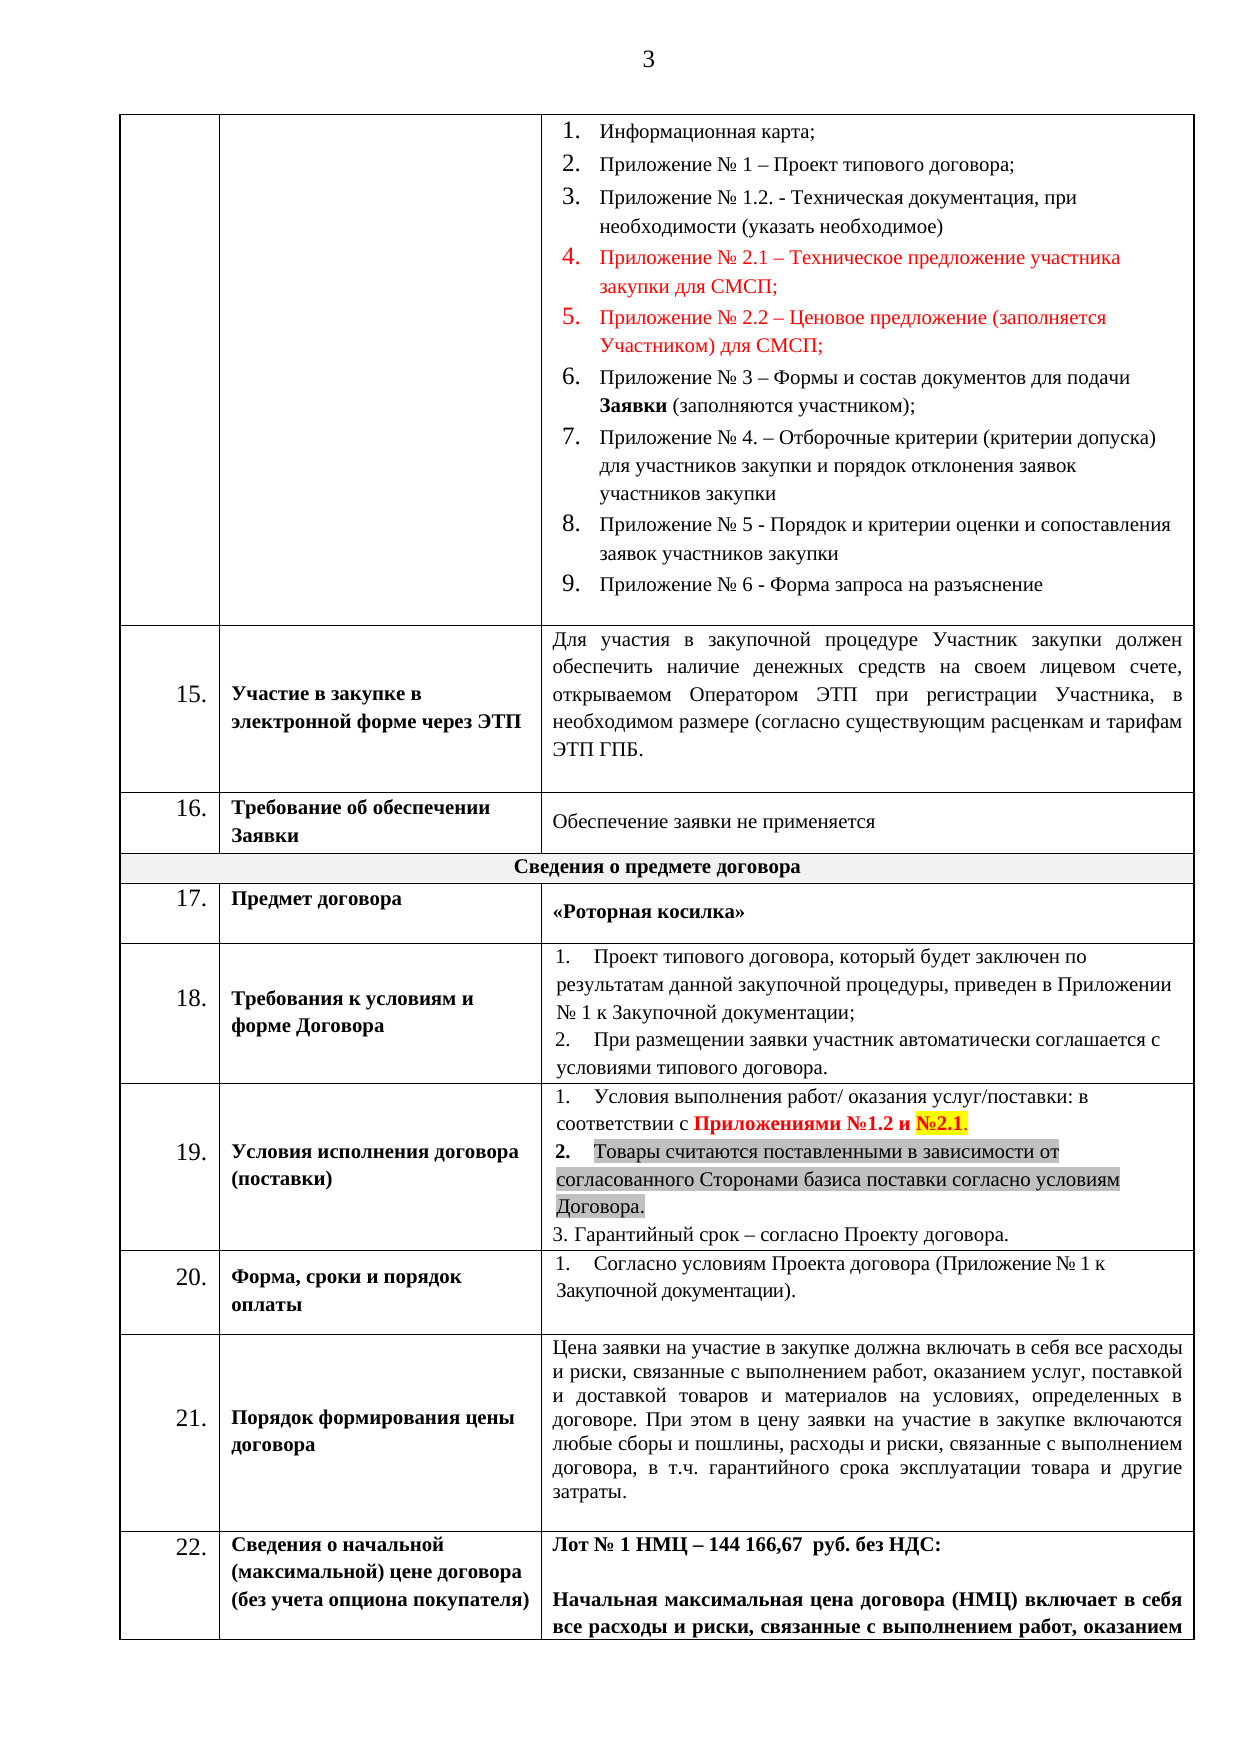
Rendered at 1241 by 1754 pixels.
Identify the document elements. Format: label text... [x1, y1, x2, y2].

table_cell [121, 1084, 219, 1250]
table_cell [220, 115, 541, 625]
table_cell [121, 626, 219, 792]
table_cell Требования к условиям и форме Договора [220, 944, 541, 1083]
table_cell Требование об обеспечении Заявки [220, 793, 541, 853]
table_cell Цена заявки на участие в закупке должна включать в себя все расходы и риски, связанные с выполнением работ, оказанием услуг, поставкой и доставкой товаров и материалов на условиях, определенных в договоре. При этом в цену заявки на участие в закупке включаются любые сборы и пошлины, расходы и риски, связанные с выполнением договора, в т.ч. гарантийного срока эксплуатации товара и другие затраты. [542, 1335, 1193, 1531]
table_cell [121, 793, 219, 853]
table_cell «Роторная косилка» [542, 884, 1193, 943]
table_cell Условия исполнения договора (поставки) [220, 1084, 541, 1250]
table_cell [121, 1532, 219, 1638]
table_cell [121, 115, 219, 625]
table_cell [220, 1532, 541, 1638]
table_cell Для участия в закупочной процедуре Участник закупки должен обеспечить наличие денежных средств на своем лицевом счете, открываемом Оператором ЭТП при регистрации Участника, в необходимом размере (согласно существующим расценкам и тарифам ЭТП ГПБ. [542, 626, 1193, 792]
table_cell Порядок формирования цены договора [220, 1335, 541, 1531]
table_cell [542, 115, 1193, 625]
table_cell Условия выполнения работ/ оказания услуг/поставки: в соответствии с Приложениями №1.2 и №2.1. Товары считаются поставленными в зависимости от согласованного Сторонами базиса поставки согласно условиям Договора. Гарантийный срок – согласно Проекту договора. [542, 1084, 1193, 1250]
table_cell Сведения о предмете договора [121, 854, 1193, 882]
table_cell Проект типового договора, который будет заключен по результатам данной закупочной процедуры, приведен в Приложении № 1 к Закупочной документации; При размещении заявки участник автоматически соглашается с условиями типового договора. [542, 944, 1193, 1083]
table_cell Участие в закупке в электронной форме через ЭТП [220, 626, 541, 792]
table_cell Обеспечение заявки не применяется [542, 793, 1193, 853]
table_cell Форма, сроки и порядок оплаты [220, 1251, 541, 1333]
table_cell Согласно условиям Проекта договора (Приложение № 1 к Закупочной документации). [542, 1251, 1193, 1333]
table_cell [121, 1335, 219, 1531]
table_cell [121, 944, 219, 1083]
table_cell [121, 884, 219, 943]
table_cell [542, 1532, 1193, 1638]
table_cell [121, 1251, 219, 1333]
table_cell Предмет договора [220, 884, 541, 943]
